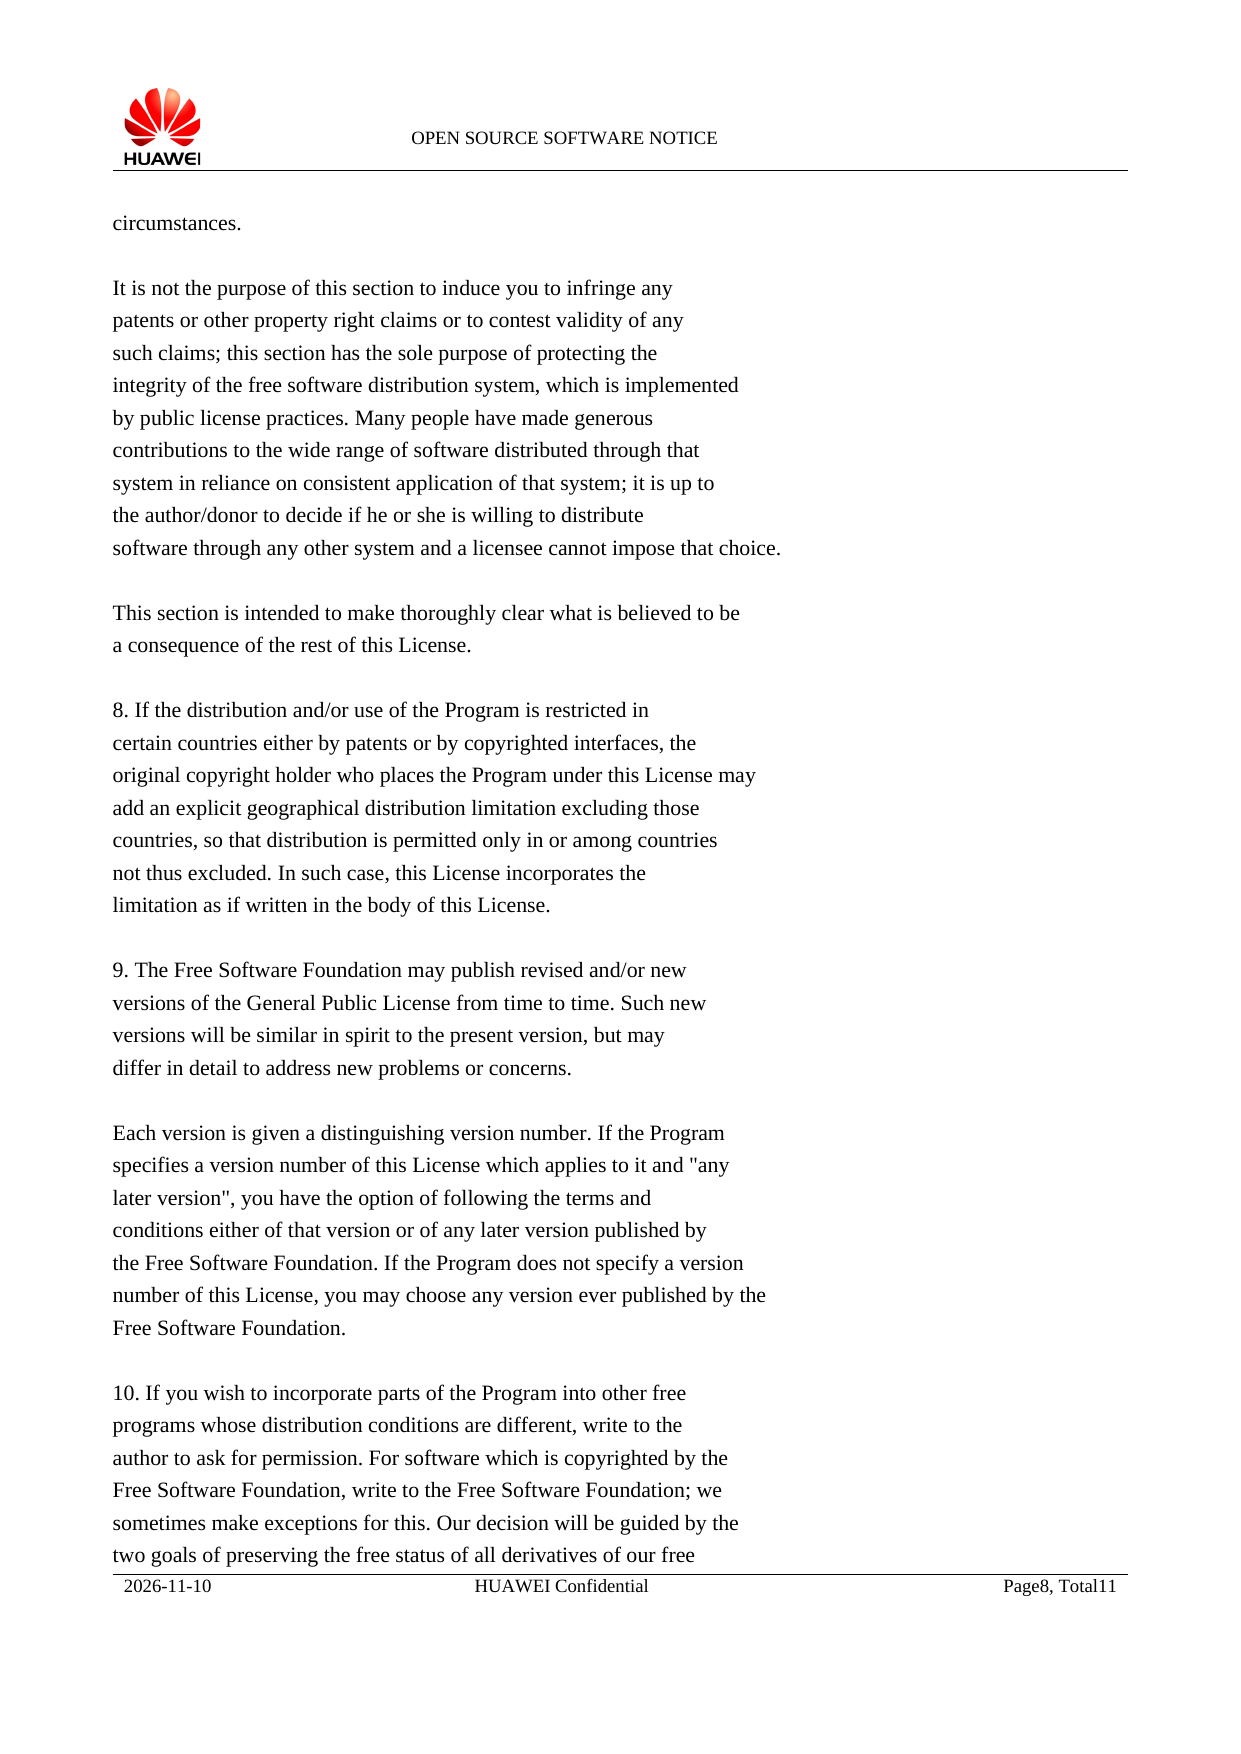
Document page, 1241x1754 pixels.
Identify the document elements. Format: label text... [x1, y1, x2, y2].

picture [124, 88, 201, 165]
